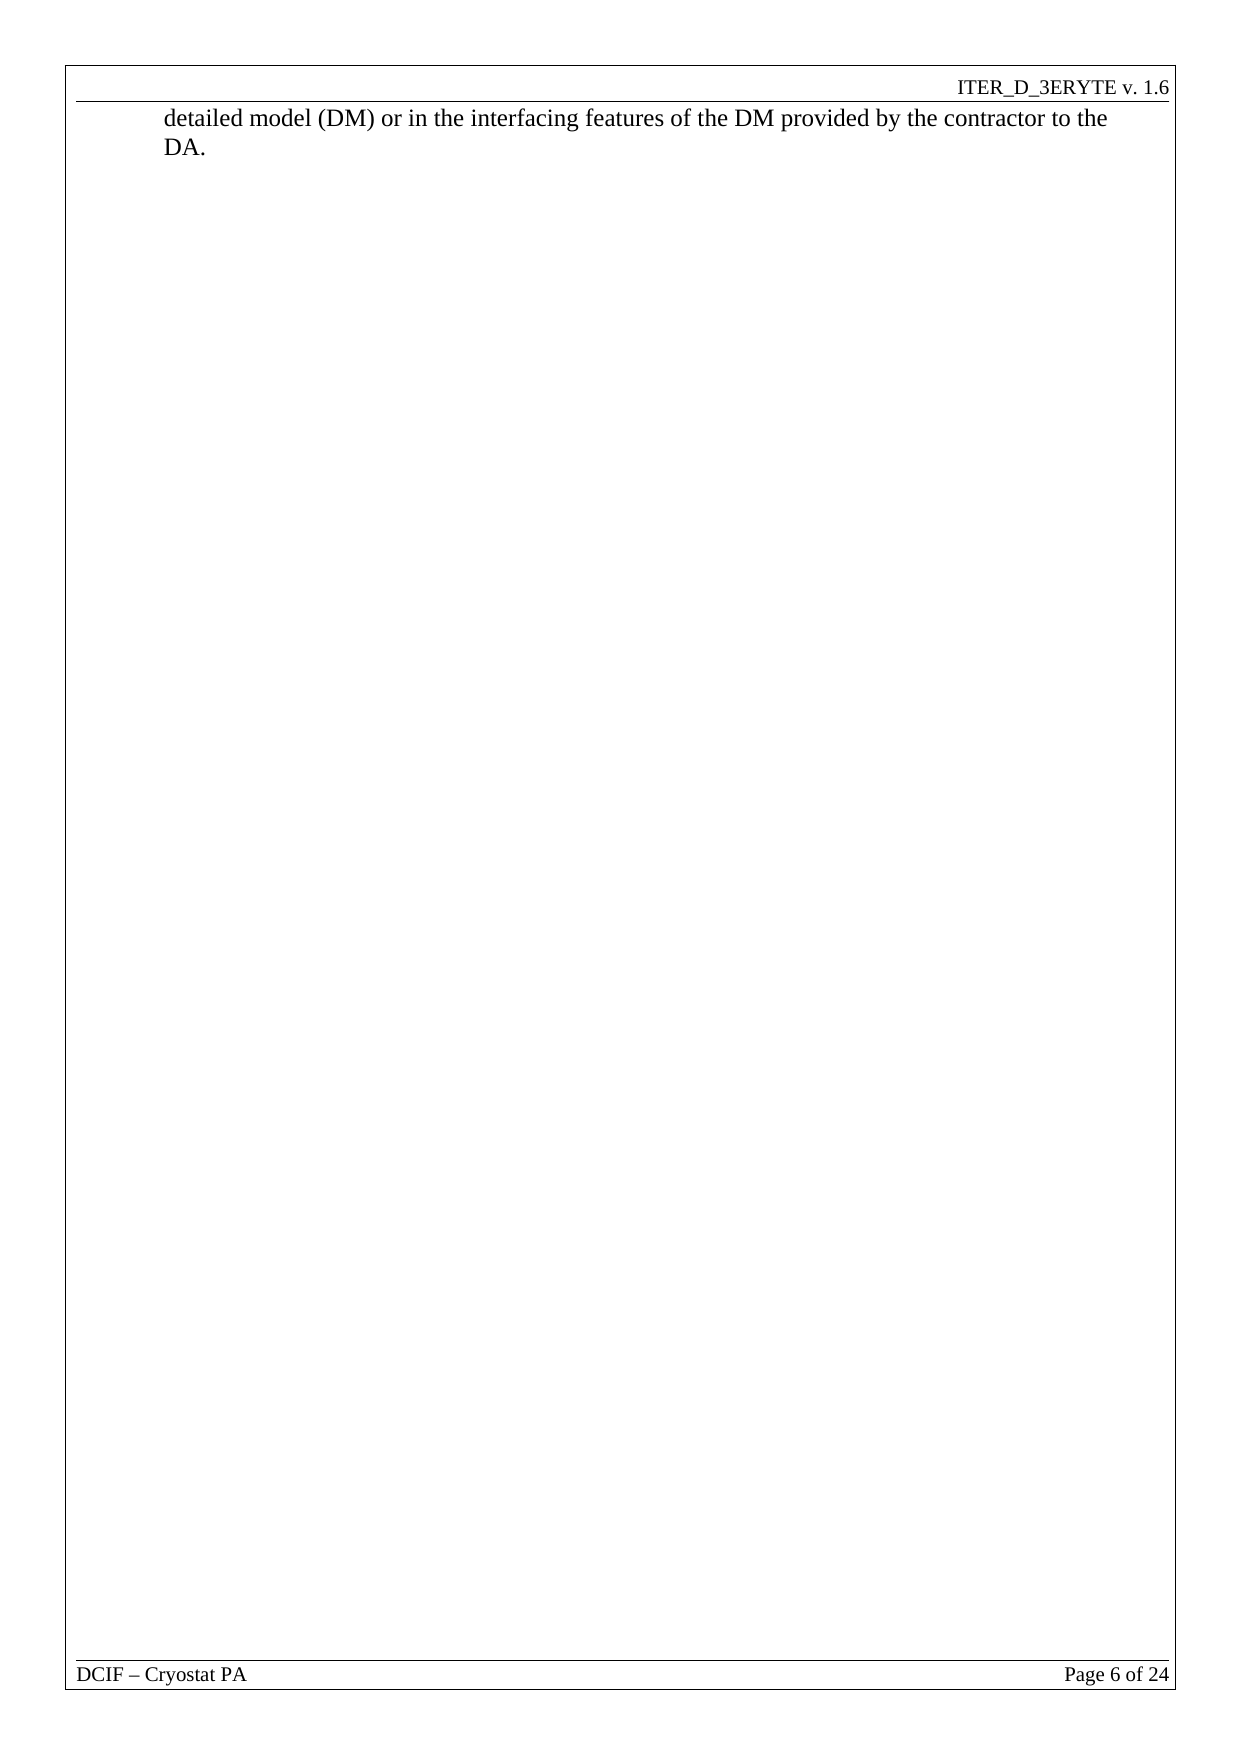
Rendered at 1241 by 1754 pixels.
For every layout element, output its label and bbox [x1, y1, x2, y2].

text [164, 103, 1108, 161]
